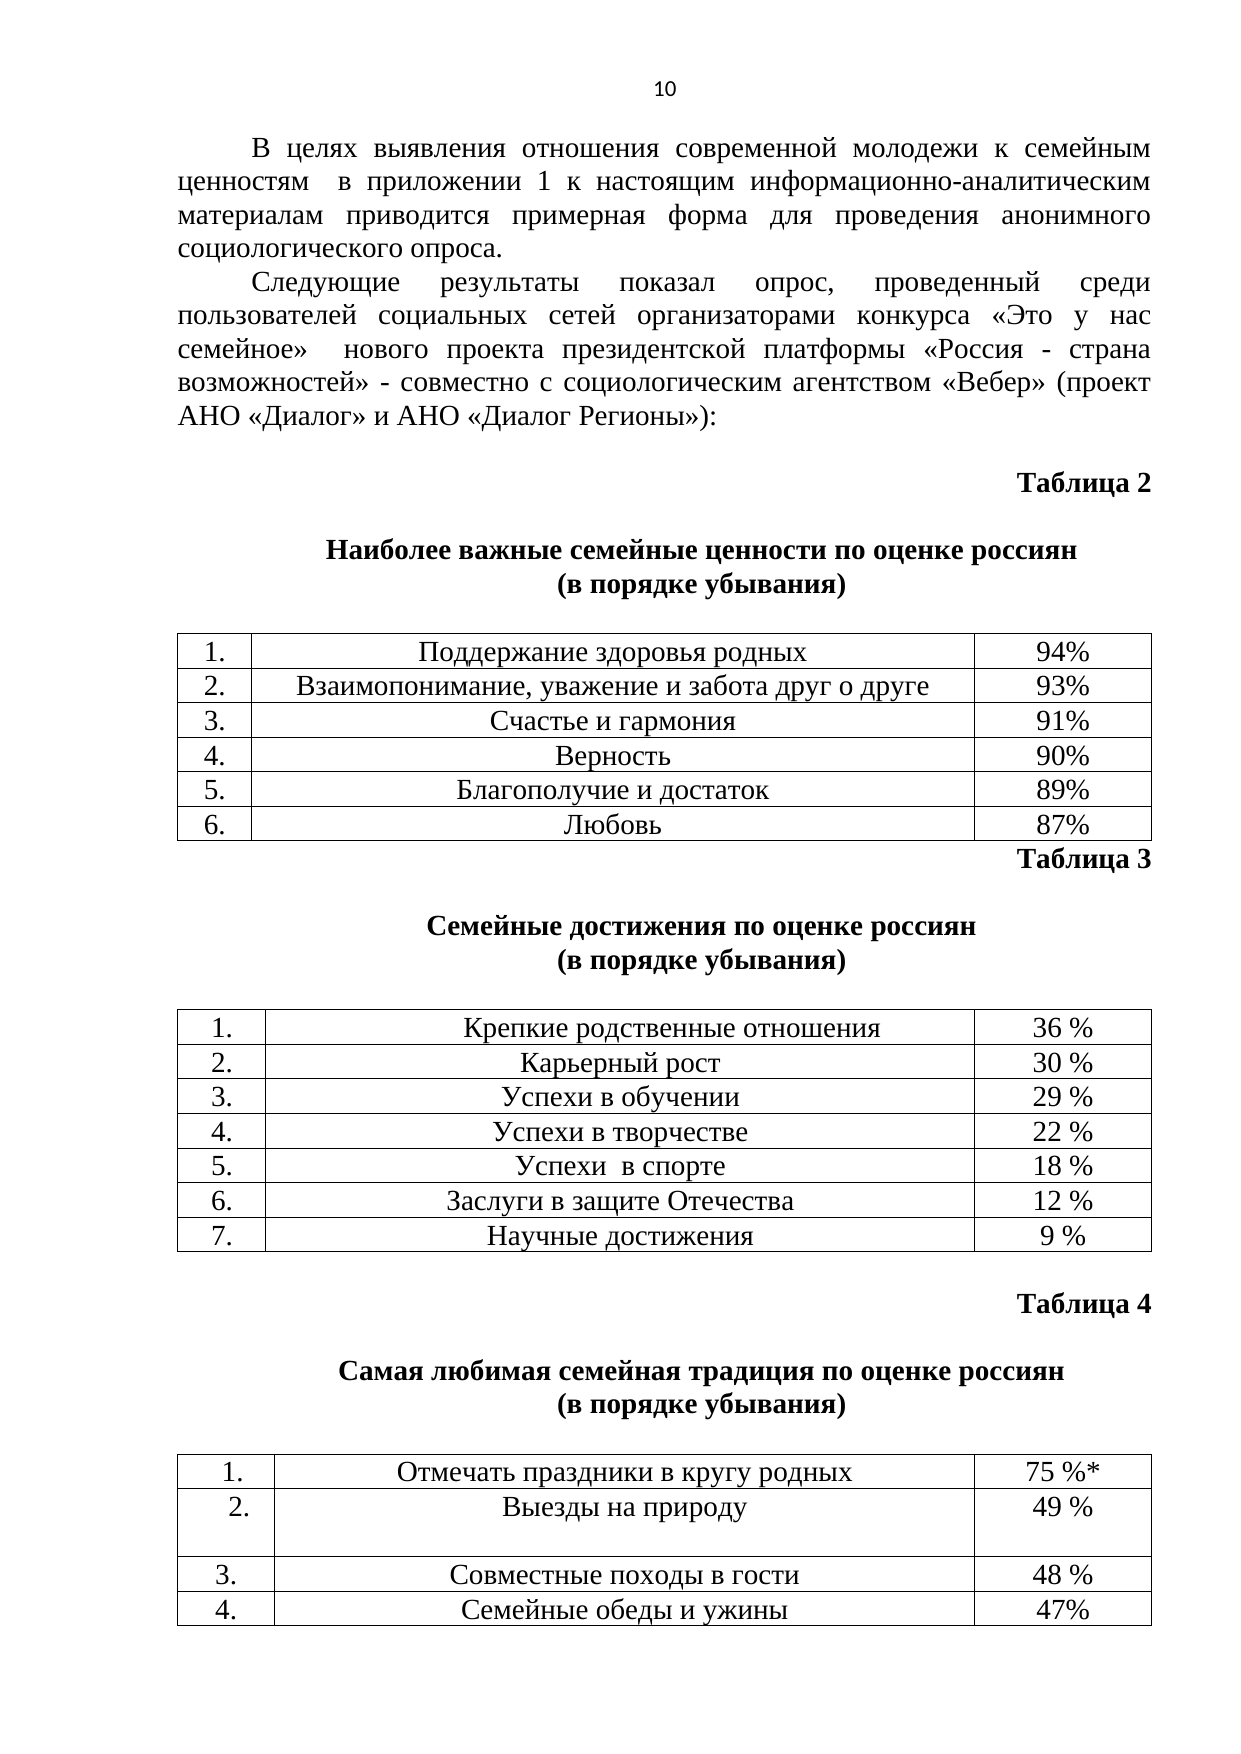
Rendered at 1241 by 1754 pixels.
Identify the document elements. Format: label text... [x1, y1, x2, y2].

table_cell Заслуги в защите Отечества [266, 1183, 974, 1217]
table_cell Научные достижения [266, 1218, 974, 1251]
table_cell 9 % [975, 1218, 1151, 1251]
table_cell Семейные обеды и ужины [275, 1592, 974, 1625]
table_header 94% [975, 634, 1151, 667]
text Самая любимая семейная традиция по оценке россиян [177, 1353, 1152, 1386]
table_header Отмечать праздники в кругу родных [275, 1455, 974, 1488]
text Семейные достижения по оценке россиян [177, 908, 1152, 942]
table_cell Любовь [252, 807, 974, 840]
table_cell Успехи в творчестве [266, 1114, 974, 1147]
table_cell 6. [178, 1183, 265, 1217]
table_cell Карьерный рост [266, 1045, 974, 1078]
table_cell Успехи в спорте [266, 1149, 974, 1182]
text Таблица 3 [177, 841, 1152, 875]
table_header Поддержание здоровья родных [252, 634, 974, 667]
text Таблица 4 [177, 1286, 1152, 1319]
table_header 75 %* [975, 1455, 1151, 1488]
table_cell 91% [975, 703, 1151, 737]
table_cell 89% [975, 772, 1151, 806]
table_cell Выезды на природу [275, 1489, 974, 1556]
table_cell 3. [178, 703, 251, 737]
table_cell 29 % [975, 1079, 1151, 1113]
table_cell 87% [975, 807, 1151, 840]
table_cell Успехи в обучении [266, 1079, 974, 1113]
text Таблица 2 [177, 465, 1152, 499]
table_cell Благополучие и достаток [252, 772, 974, 806]
table_cell 5. [178, 1149, 265, 1182]
table_cell 90% [975, 738, 1151, 771]
text В целях выявления отношения современной молодежи к семейным ценностям в приложении 1 к настоящим информационно-аналитическим материалам приводится примерная форма для проведения анонимного социологического опроса. [177, 130, 1152, 264]
table_header 36 % [975, 1010, 1151, 1044]
text Следующие результаты показал опрос, проведенный среди пользователей социальных сетей организаторами конкурса «Это у нас семейное» нового проекта президентской платформы «Россия - страна возможностей» - совместно с социологическим агентством «Вебер» (проект АНО «Диалог» и АНО «Диалог Регионы»): [177, 264, 1152, 432]
table_header Крепкие родственные отношения [266, 1010, 974, 1044]
table_cell 2. [178, 1045, 265, 1078]
table_cell Счастье и гармония [252, 703, 974, 737]
table_header 1. [178, 1010, 265, 1044]
table_cell 93% [975, 669, 1151, 702]
table_cell 12 % [975, 1183, 1151, 1217]
table_cell 18 % [975, 1149, 1151, 1182]
table_cell Верность [252, 738, 974, 771]
table_cell 47% [975, 1592, 1151, 1625]
table_cell 5. [178, 772, 251, 806]
table_cell Взаимопонимание, уважение и забота друг о друге [252, 669, 974, 702]
table_cell 6. [178, 807, 251, 840]
table_cell [178, 1489, 274, 1556]
text Наиболее важные семейные ценности по оценке россиян [177, 532, 1152, 566]
table_cell 2. [178, 669, 251, 702]
text (в порядке убывания) [177, 566, 1152, 599]
text (в порядке убывания) [177, 942, 1152, 976]
table_cell 7. [178, 1218, 265, 1251]
table_cell 4. [178, 1592, 274, 1625]
table_cell 4. [178, 738, 251, 771]
table_cell 22 % [975, 1114, 1151, 1147]
table_header 1. [178, 634, 251, 667]
text (в порядке убывания) [177, 1386, 1152, 1420]
table_cell 30 % [975, 1045, 1151, 1078]
table_cell Совместные походы в гости [275, 1557, 974, 1591]
table_cell 3. [178, 1079, 265, 1113]
table_cell 49 % [975, 1489, 1151, 1556]
table_cell 3. [178, 1557, 274, 1591]
table_cell 4. [178, 1114, 265, 1147]
table_cell 48 % [975, 1557, 1151, 1591]
table_header [178, 1455, 274, 1488]
